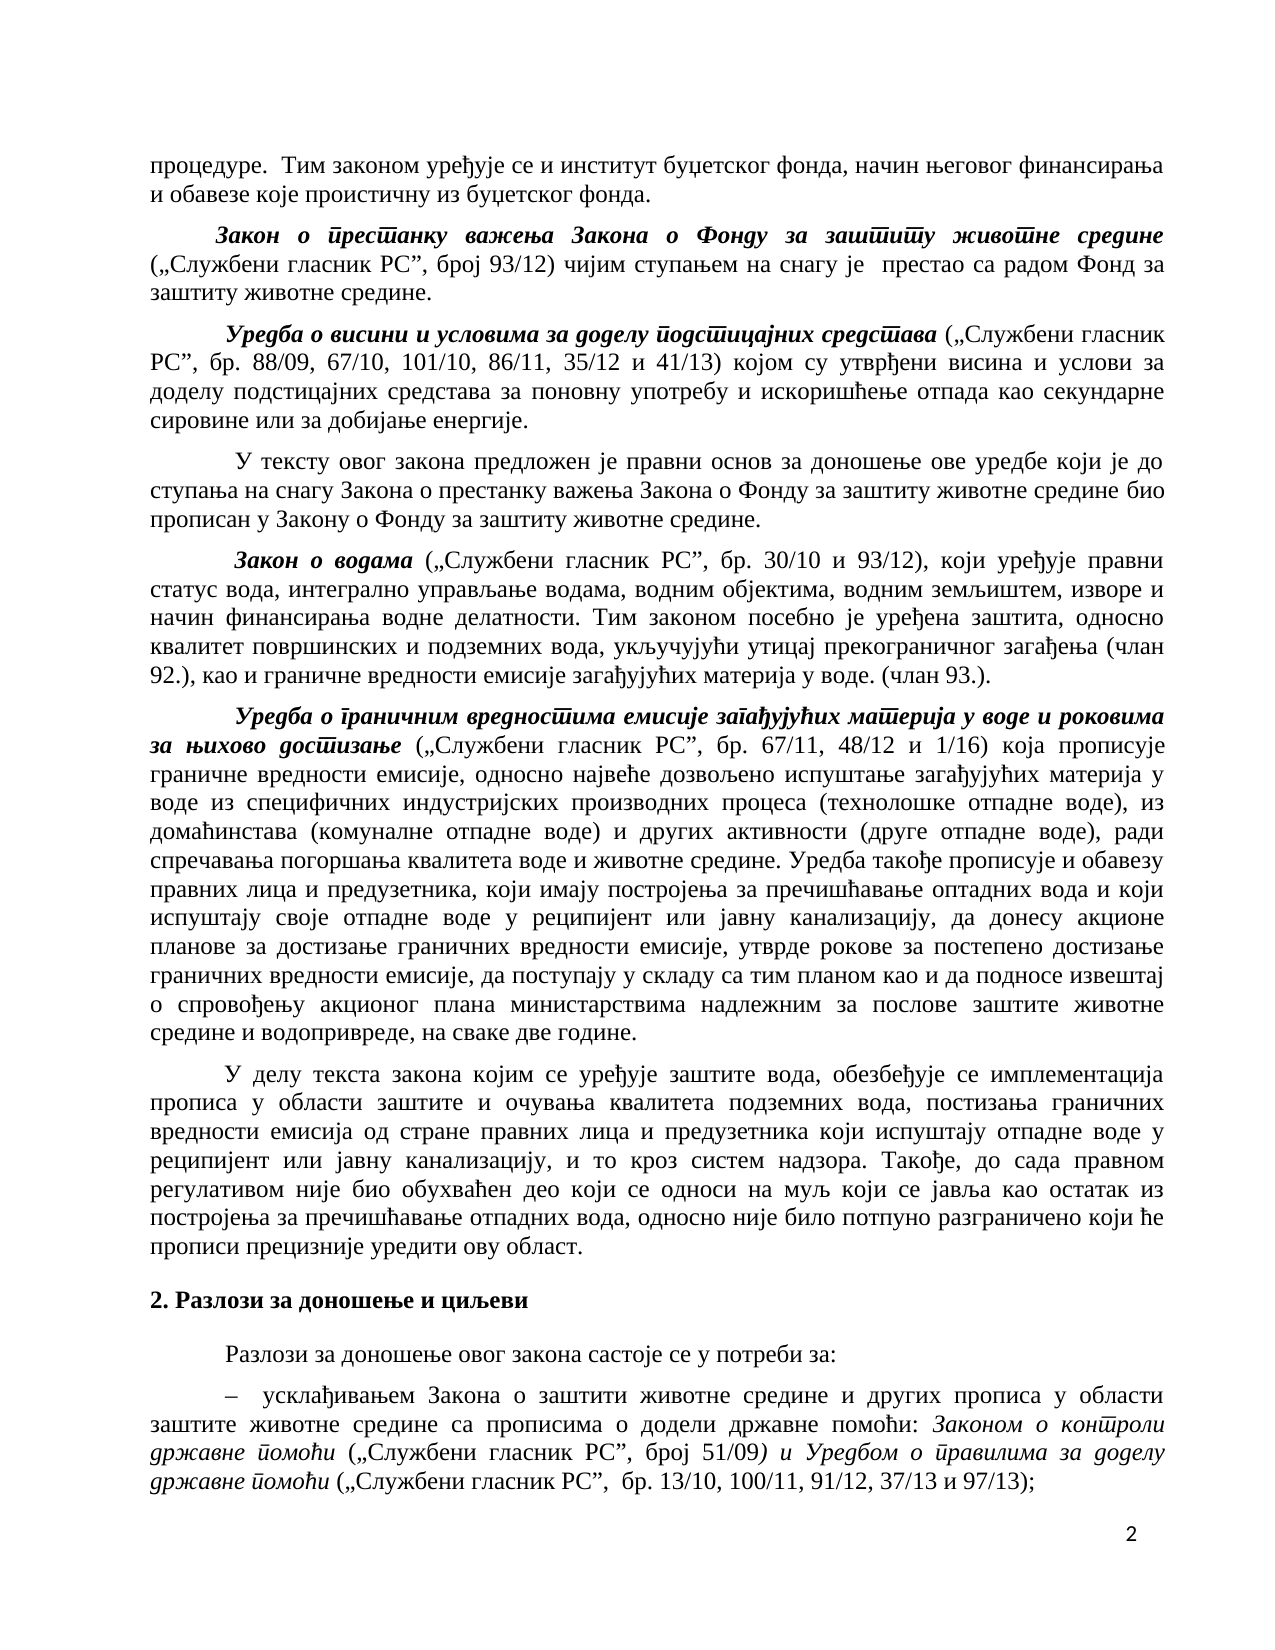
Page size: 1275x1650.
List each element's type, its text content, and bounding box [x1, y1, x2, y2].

text 2. Разлози за доношење и циљеви [150, 1285, 1165, 1314]
list усклађивањем Закона о заштити животне средине и других прописа у области заштите животне средине са прописима о додели државне помоћи: Законом о контроли државне помоћи („Службени гласник РС”, број 51/09) и Уредбом о правилима за доделу државне помоћи („Службени гласник РС”, бр. 13/10, 100/11, 91/12, 37/13 и 97/13); [150, 1380, 1165, 1495]
text Закон о престанку важења Закона о Фонду за заштиту животне средине („Службени гласник РС”, број 93/12) чијим ступањем на снагу је престао са радом Фонд за заштиту животне средине. [150, 220, 1165, 306]
text У тексту овог закона предложен је правни основ за доношење ове уредбе који је до ступања на снагу Закона о престанку важења Закона о Фонду за заштиту животне средине био прописан у Закону о Фонду за заштиту животне средине. [150, 446, 1165, 532]
text Закон о водама („Службени гласник РС”, бр. 30/10 и 93/12), који уређује правни статус вода, интегрално управљање водама, водним објектима, водним земљиштем, изворе и начин финансирања водне делатности. Тим законом посебно је уређена заштита, односно квалитет површинских и подземних вода, укључујући утицај прекограничног загађења (члан 92.), као и граничне вредности емисије загађујућих материја у воде. (члан 93.). [150, 545, 1165, 689]
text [150, 150, 1165, 207]
text У делу текста закона којим се уређује заштите вода, обезбеђује се имплементација прописа у области заштите и очувања квалитета подземних вода, постизања граничних вредности емисија од стране правних лица и предузетника који испуштају отпадне воде у реципијент или јавну канализацију, и то кроз систем надзора. Такође, до сада правном регулативом није био обухваћен део који се односи на муљ који се јавља као остатак из постројења за пречишћавање отпадних вода, односно није било потпуно разграничено који ће прописи прецизније уредити ову област. [150, 1059, 1165, 1260]
text Разлози за доношење овог закона састоје се у потреби за: [150, 1339, 1165, 1367]
text Уредба о граничним вредностима емисије загађујућих материја у воде и роковима за њихово достизање („Службени гласник РС”, бр. 67/11, 48/12 и 1/16) која прописује граничне вредности емисије, односно највеће дозвољено испуштање загађујућих материја у воде из специфичних индустријских производних процеса (технолошке отпадне воде), из домаћинстава (комуналне отпадне воде) и других активности (друге отпадне воде), ради спречавања погоршања квалитета воде и животне средине. Уредба такође прописује и обавезу правних лица и предузетника, који имају постројења за пречишћавање оптадних вода и који испуштају своје отпадне воде у реципијент или јавну канализацију, да донесу акционе планове за достизање граничних вредности емисије, утврде рокове за постепено достизање граничних вредности емисије, да поступају у складу са тим планом као и да подносе извештај о спровођењу акционог плана министарствима надлежним за послове заштите животне средине и водопривреде, на сваке две године. [150, 701, 1165, 1046]
text Уредба о висини и условима за доделу подстицајних средстава („Службени гласник РС”, бр. 88/09, 67/10, 101/10, 86/11, 35/12 и 41/13) којом су утврђени висина и услови за доделу подстицајних средстава за поновну употребу и искоришћење отпада као секундарне сировине или за добијање енергије. [150, 319, 1165, 434]
